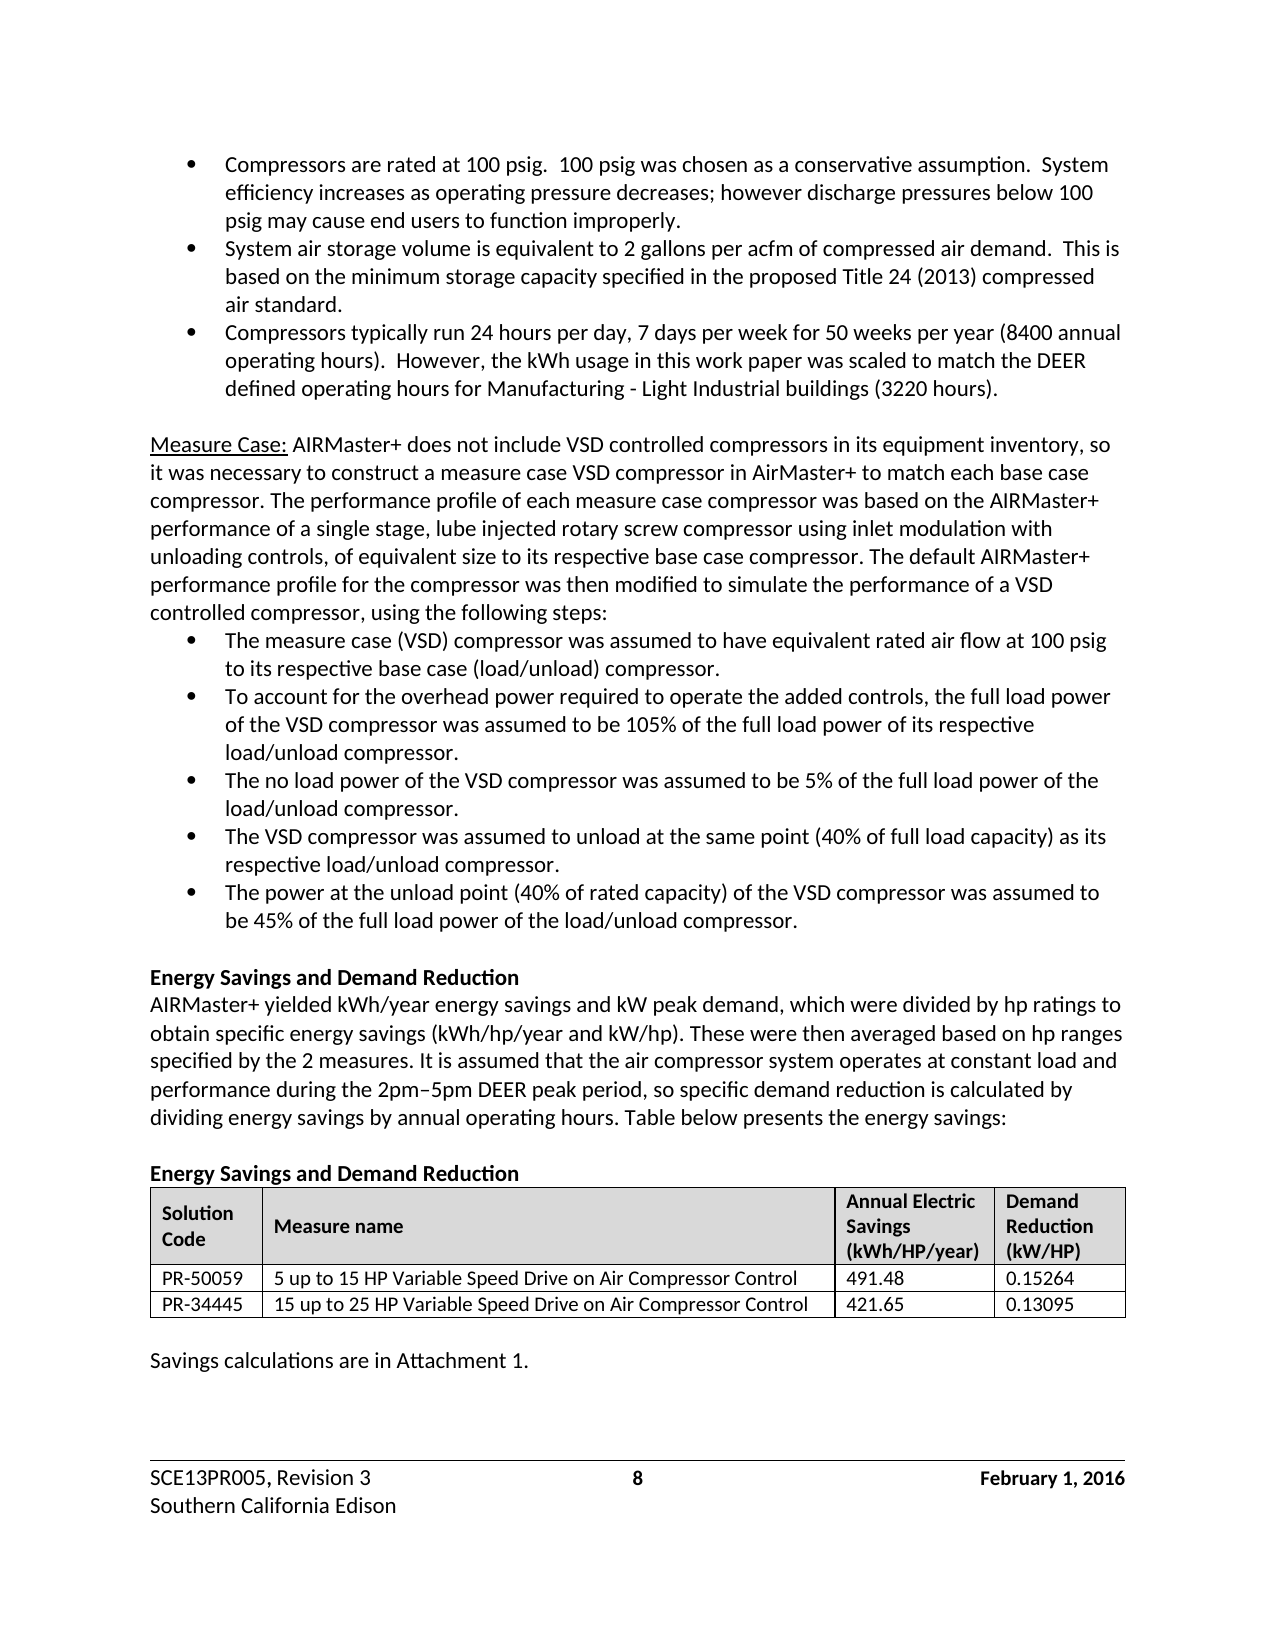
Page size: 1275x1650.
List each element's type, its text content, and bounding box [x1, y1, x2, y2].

table_cell 0.13095 [995, 1292, 1125, 1317]
table_cell 421.65 [836, 1292, 994, 1317]
table_cell PR-34445 [151, 1292, 262, 1317]
table_cell 0.15264 [995, 1265, 1125, 1291]
table_header Measure name [263, 1188, 834, 1264]
text Energy Savings and Demand Reduction [150, 1159, 1125, 1187]
table_cell 15 up to 25 HP Variable Speed Drive on Air Compressor Control [263, 1292, 834, 1317]
table_header Demand Reduction (kW/HP) [995, 1188, 1125, 1264]
list The no load power of the VSD compressor was assumed to be 5% of the full load power of the load/unload compressor. [187, 766, 1125, 822]
text Energy Savings and Demand Reduction [150, 963, 1125, 991]
table_header Solution Code [151, 1188, 262, 1264]
text Measure Case: AIRMaster+ does not include VSD controlled compressors in its equipment inventory, so it was necessary to construct a measure case VSD compressor in AirMaster+ to match each base case compressor. The performance profile of each measure case compressor was based on the AIRMaster+ performance of a single stage, lube injected rotary screw compressor using inlet modulation with unloading controls, of equivalent size to its respective base case compressor. The default AIRMaster+ performance profile for the compressor was then modified to simulate the performance of a VSD controlled compressor, using the following steps: [150, 430, 1125, 626]
table_cell 491.48 [836, 1265, 994, 1291]
text Savings calculations are in Attachment 1. [150, 1346, 1125, 1374]
list The measure case (VSD) compressor was assumed to have equivalent rated air flow at 100 psig to its respective base case (load/unload) compressor. [187, 626, 1125, 682]
list Compressors typically run 24 hours per day, 7 days per week for 50 weeks per year (8400 annual operating hours). However, the kWh usage in this work paper was scaled to match the DEER defined operating hours for Manufacturing - Light Industrial buildings (3220 hours). [187, 318, 1125, 402]
list Compressors are rated at 100 psig. 100 psig was chosen as a conservative assumption. System efficiency increases as operating pressure decreases; however discharge pressures below 100 psig may cause end users to function improperly. [187, 150, 1125, 234]
list To account for the overhead power required to operate the added controls, the full load power of the VSD compressor was assumed to be 105% of the full load power of its respective load/unload compressor. [187, 682, 1125, 766]
list The power at the unload point (40% of rated capacity) of the VSD compressor was assumed to be 45% of the full load power of the load/unload compressor. [187, 878, 1125, 934]
table_header Annual Electric Savings (kWh/HP/year) [836, 1188, 994, 1264]
table_cell PR-50059 [151, 1265, 262, 1291]
list The VSD compressor was assumed to unload at the same point (40% of full load capacity) as its respective load/unload compressor. [187, 822, 1125, 878]
text AIRMaster+ yielded kWh/year energy savings and kW peak demand, which were divided by hp ratings to obtain specific energy savings (kWh/hp/year and kW/hp). These were then averaged based on hp ranges specified by the 2 measures. It is assumed that the air compressor system operates at constant load and performance during the 2pm–5pm DEER peak period, so specific demand reduction is calculated by dividing energy savings by annual operating hours. Table below presents the energy savings: [150, 991, 1125, 1131]
list System air storage volume is equivalent to 2 gallons per acfm of compressed air demand. This is based on the minimum storage capacity specified in the proposed Title 24 (2013) compressed air standard. [187, 234, 1125, 318]
table_cell 5 up to 15 HP Variable Speed Drive on Air Compressor Control [263, 1265, 834, 1291]
